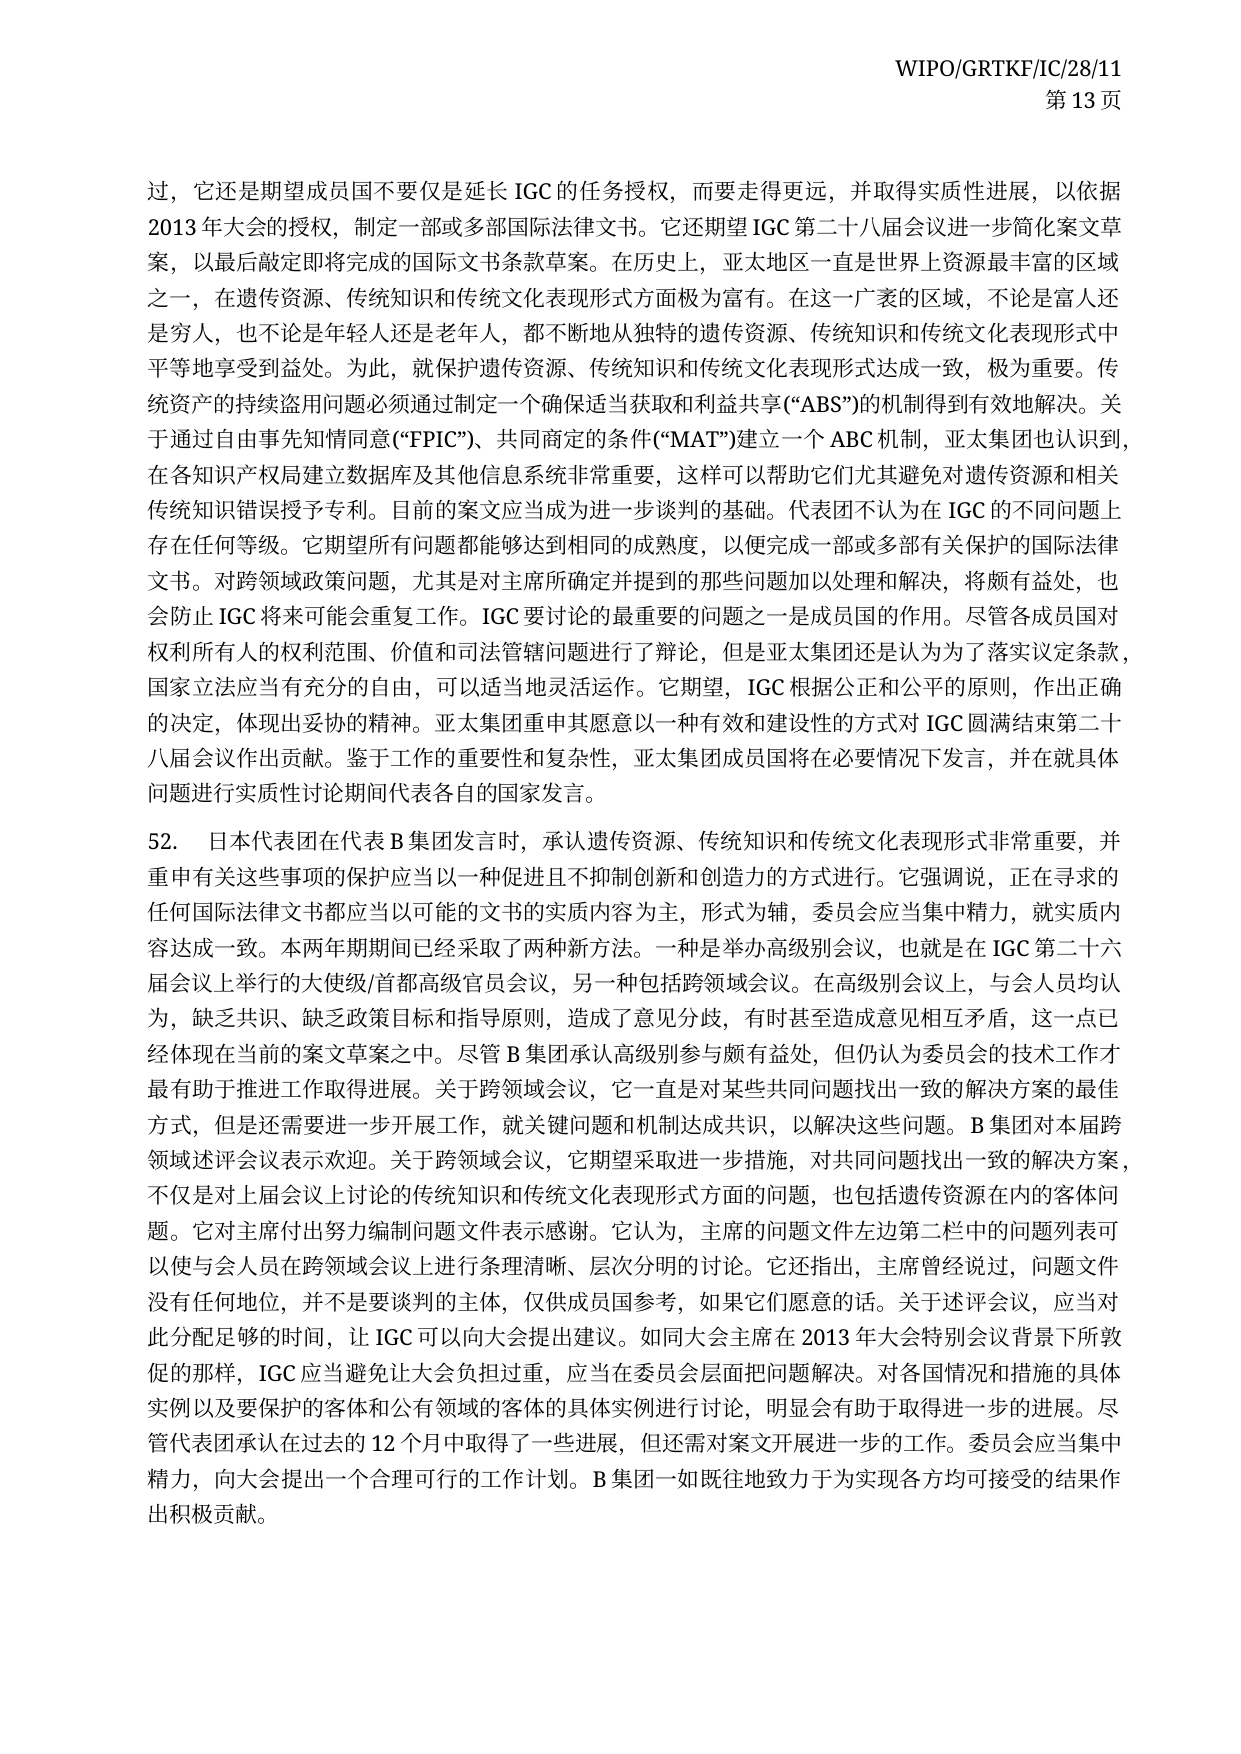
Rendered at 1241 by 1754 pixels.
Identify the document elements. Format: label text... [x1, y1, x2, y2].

text 日本代表团在代表B集团发言时，承认遗传资源、传统知识和传统文化表现形式非常重要，并重申有关这些事项的保护应当以一种促进且不抑制创新和创造力的方式进行。它强调说，正在寻求的任何国际法律文书都应当以可能的文书的实质内容为主，形式为辅，委员会应当集中精力，就实质内容达成一致。本两年期期间已经采取了两种新方法。一种是举办高级别会议，也就是在IGC第二十六届会议上举行的大使级/首都高级官员会议，另一种包括跨领域会议。在高级别会议上，与会人员均认为，缺乏共识、缺乏政策目标和指导原则，造成了意见分歧，有时甚至造成意见相互矛盾，这一点已经体现在当前的案文草案之中。尽管B集团承认高级别参与颇有益处，但仍认为委员会的技术工作才最有助于推进工作取得进展。关于跨领域会议，它一直是对某些共同问题找出一致的解决方案的最佳方式，但是还需要进一步开展工作，就关键问题和机制达成共识，以解决这些问题。B集团对本届跨领域述评会议表示欢迎。关于跨领域会议，它期望采取进一步措施，对共同问题找出一致的解决方案，不仅是对上届会议上讨论的传统知识和传统文化表现形式方面的问题，也包括遗传资源在内的客体问题。它对主席付出努力编制问题文件表示感谢。它认为，主席的问题文件左边第二栏中的问题列表可以使与会人员在跨领域会议上进行条理清晰、层次分明的讨论。它还指出，主席曾经说过，问题文件没有任何地位，并不是要谈判的主体，仅供成员国参考，如果它们愿意的话。关于述评会议，应当对此分配足够的时间，让IGC可以向大会提出建议。如同大会主席在2013年大会特别会议背景下所敦促的那样，IGC应当避免让大会负担过重，应当在委员会层面把问题解决。对各国情况和措施的具体实例以及要保护的客体和公有领域的客体的具体实例进行讨论，明显会有助于取得进一步的进展。尽管代表团承认在过去的12个月中取得了一些进展，但还需对案文开展进一步的工作。委员会应当集中精力，向大会提出一个合理可行的工作计划。B集团一如既往地致力于为实现各方均可接受的结果作出积极贡献。 [148, 821, 1122, 1529]
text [148, 171, 1122, 808]
